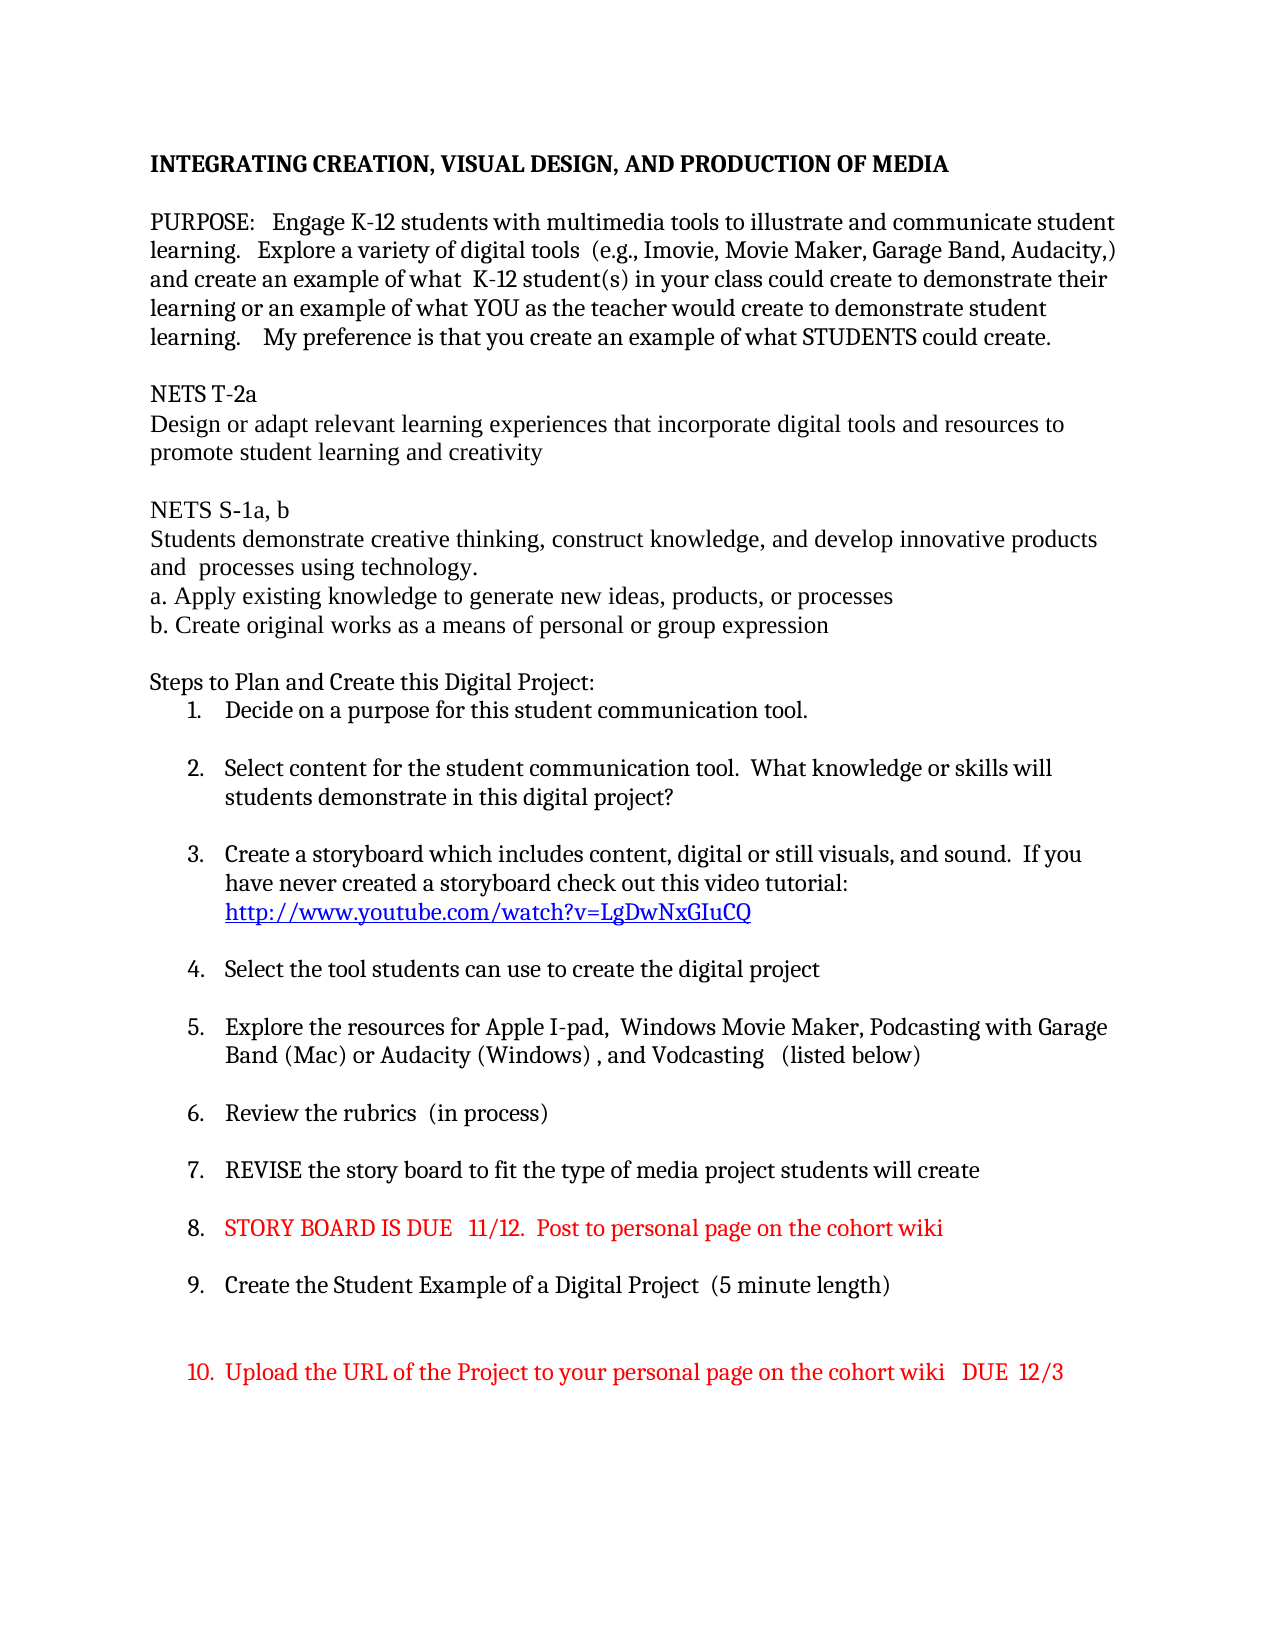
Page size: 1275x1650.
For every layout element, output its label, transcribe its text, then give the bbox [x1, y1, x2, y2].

text http://www.youtube.com/watch?v=LgDwNxGIuCQ [187, 897, 1125, 926]
text NETS T-2a [150, 380, 1125, 409]
text Design or adapt relevant learning experiences that incorporate digital tools and resources to promote student learning and creativity [150, 409, 1125, 466]
list Select the tool students can use to create the digital project [187, 955, 1125, 984]
list Explore the resources for Apple I-pad, Windows Movie Maker, Podcasting with Garage Band (Mac) or Audacity (Windows) , and Vodcasting (listed below) [187, 1012, 1125, 1070]
text PURPOSE: Engage K-12 students with multimedia tools to illustrate and communicate student learning. Explore a variety of digital tools (e.g., Imovie, Movie Maker, Garage Band, Audacity,) and create an example of what K-12 student(s) in your class could create to demonstrate their learning or an example of what YOU as the teacher would create to demonstrate student learning. My preference is that you create an example of what STUDENTS could create. [150, 207, 1125, 351]
list Decide on a purpose for this student communication tool. [187, 696, 1125, 725]
list Create a storyboard which includes content, digital or still visuals, and sound. If you have never created a storyboard check out this video tutorial: [187, 840, 1125, 897]
text INTEGRATING CREATION, VISUAL DESIGN, AND PRODUCTION OF MEDIA [150, 150, 1125, 179]
list STORY BOARD IS DUE 11/12. Post to personal page on the cohort wiki [187, 1214, 1125, 1242]
text a. Apply existing knowledge to generate new ideas, products, or processes [150, 581, 1125, 610]
text Students demonstrate creative thinking, construct knowledge, and develop innovative products and processes using technology. [150, 524, 1125, 581]
text NETS S-1a, b [150, 495, 1125, 524]
list Review the rubrics (in process) [187, 1099, 1125, 1127]
list REVISE the story board to fit the type of media project students will create [187, 1156, 1125, 1185]
list Upload the URL of the Project to your personal page on the cohort wiki DUE 12/3 [187, 1357, 1125, 1386]
list Select content for the student communication tool. What knowledge or skills will students demonstrate in this digital project? [187, 754, 1125, 811]
text b. Create original works as a means of personal or group expression [150, 610, 1125, 639]
list Create the Student Example of a Digital Project (5 minute length) [187, 1271, 1125, 1300]
text Steps to Plan and Create this Digital Project: [150, 667, 1125, 696]
